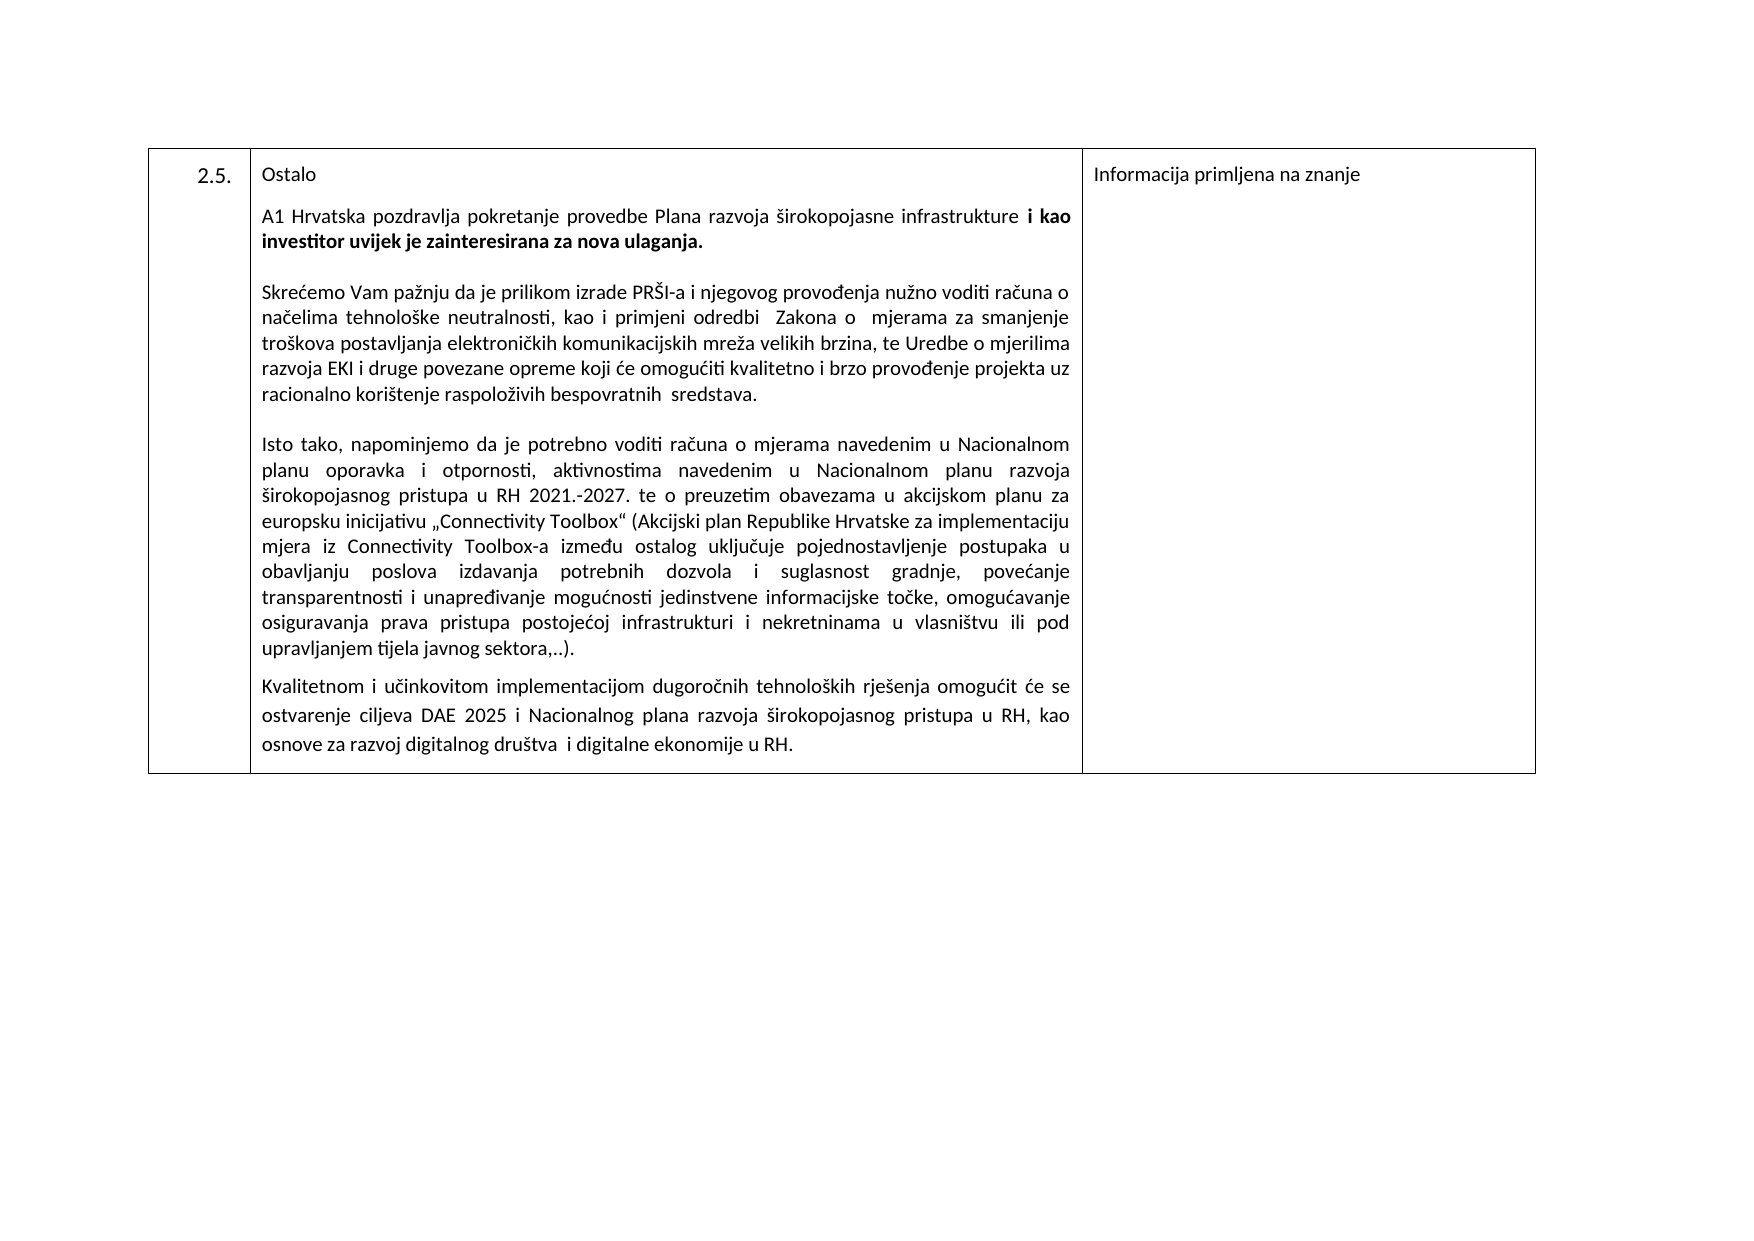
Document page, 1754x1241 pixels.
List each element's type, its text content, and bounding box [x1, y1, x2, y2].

table_cell Ostalo A1 Hrvatska pozdravlja pokretanje provedbe Plana razvoja širokopojasne infrastrukture i kao investitor uvijek je zainteresirana za nova ulaganja. Skrećemo Vam pažnju da je prilikom izrade PRŠI-a i njegovog provođenja nužno voditi računa o načelima tehnološke neutralnosti, kao i primjeni odredbi Zakona o mjerama za smanjenje troškova postavljanja elektroničkih komunikacijskih mreža velikih brzina, te Uredbe o mjerilima razvoja EKI i druge povezane opreme koji će omogućiti kvalitetno i brzo provođenje projekta uz racionalno korištenje raspoloživih bespovratnih sredstava. Isto tako, napominjemo da je potrebno voditi računa o mjerama navedenim u Nacionalnom planu oporavka i otpornosti, aktivnostima navedenim u Nacionalnom planu razvoja širokopojasnog pristupa u RH 2021.-2027. te o preuzetim obavezama u akcijskom planu za europsku inicijativu „Connectivity Toolbox“ (Akcijski plan Republike Hrvatske za implementaciju mjera iz Connectivity Toolbox-a između ostalog uključuje pojednostavljenje postupaka u obavljanju poslova izdavanja potrebnih dozvola i suglasnost gradnje, povećanje transparentnosti i unapređivanje mogućnosti jedinstvene informacijske točke, omogućavanje osiguravanja prava pristupa postojećoj infrastrukturi i nekretninama u vlasništvu ili pod upravljanjem tijela javnog sektora,..). Kvalitetnom i učinkovitom implementacijom dugoročnih tehnoloških rješenja omogućit će se ostvarenje ciljeva DAE 2025 i Nacionalnog plana razvoja širokopojasnog pristupa u RH, kao osnove za razvoj digitalnog društva i digitalne ekonomije u RH. [251, 149, 1082, 773]
table_cell [149, 149, 250, 773]
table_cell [1083, 149, 1535, 773]
